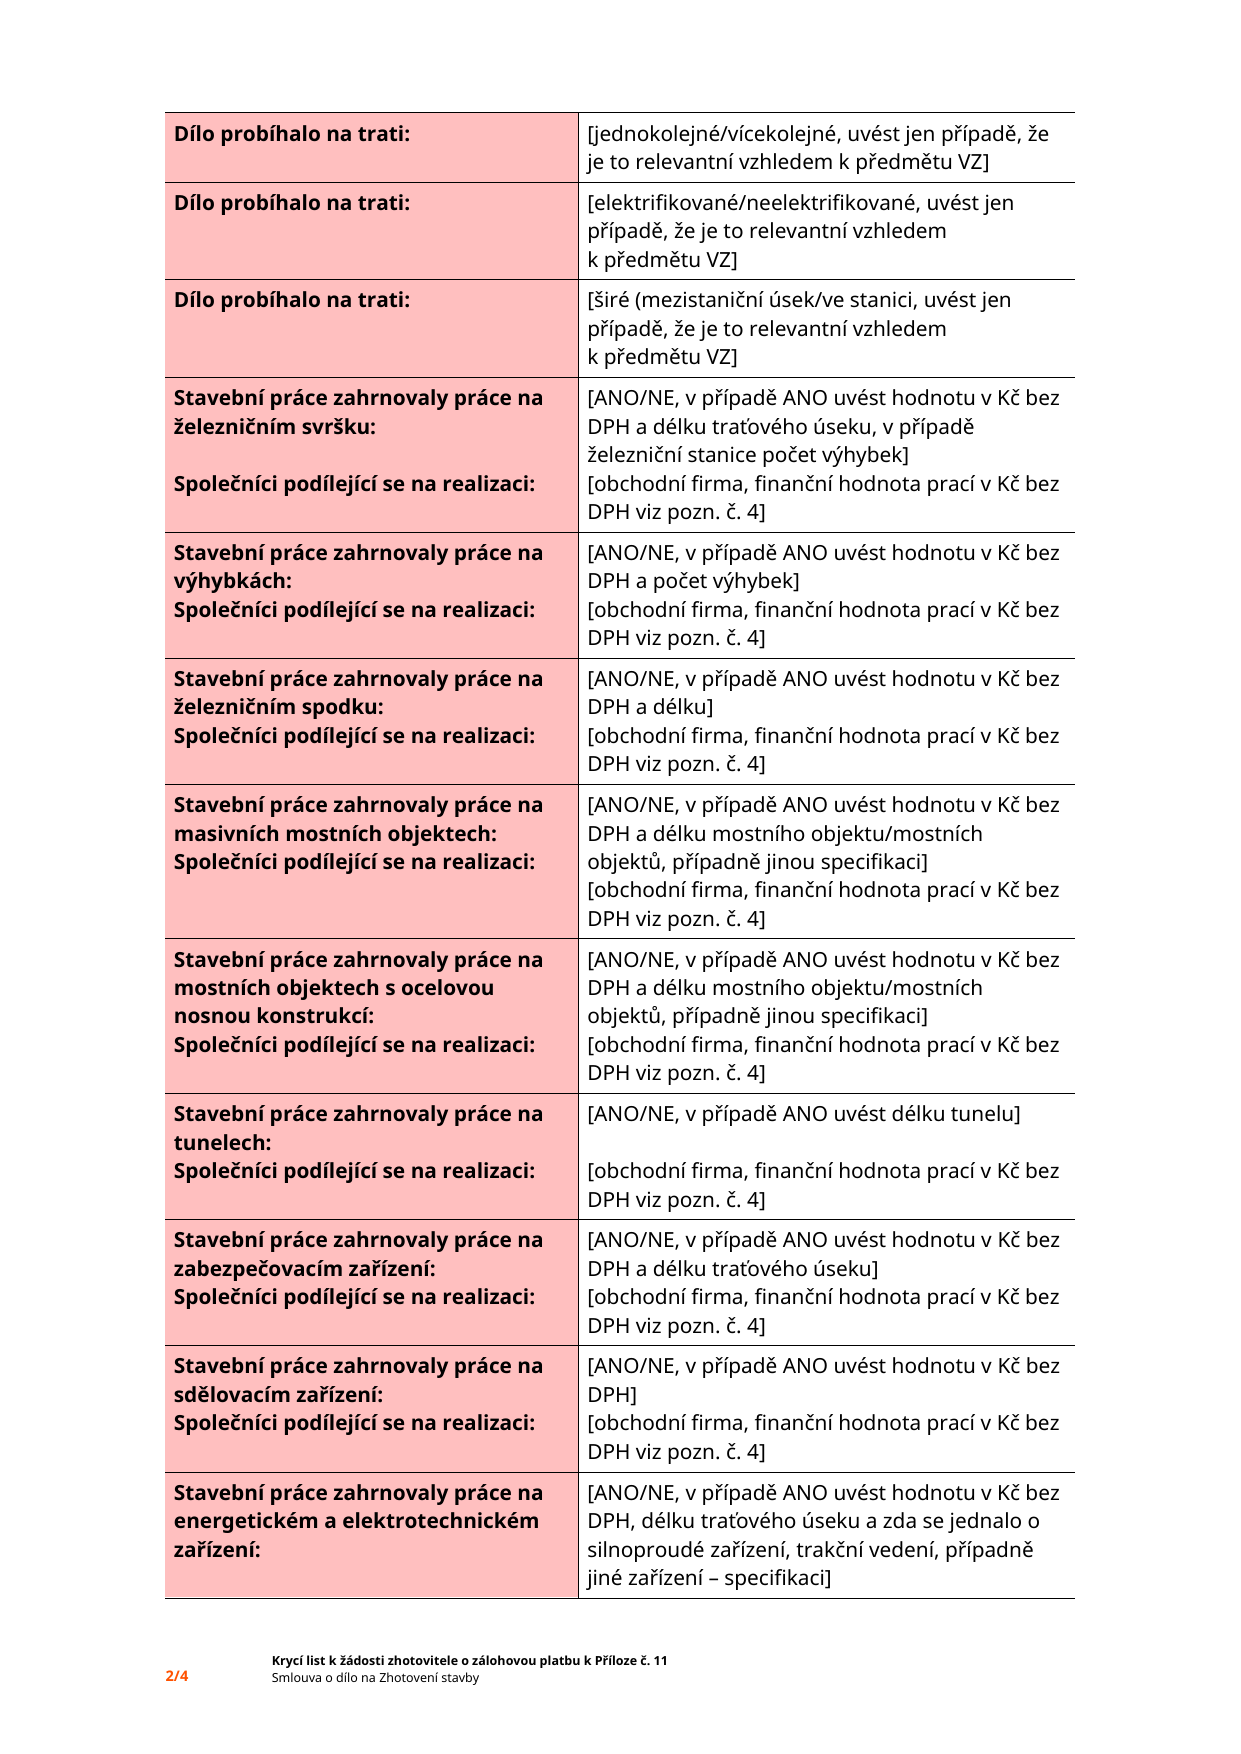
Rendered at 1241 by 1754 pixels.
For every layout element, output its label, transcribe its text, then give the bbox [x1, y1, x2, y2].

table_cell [165, 1473, 578, 1597]
table_cell Stavební práce zahrnovaly práce na železničním spodku: Společníci podílející se na realizaci: [165, 659, 578, 784]
table_cell [ANO/NE, v případě ANO uvést hodnotu v Kč bez DPH] [obchodní firma, finanční hodnota prací v Kč bez DPH viz pozn. č. 4] [579, 1346, 1075, 1471]
table_cell Stavební práce zahrnovaly práce na masivních mostních objektech: Společníci podílející se na realizaci: [165, 785, 578, 938]
table_cell [ANO/NE, v případě ANO uvést délku tunelu] [obchodní firma, finanční hodnota prací v Kč bez DPH viz pozn. č. 4] [579, 1094, 1075, 1219]
table_cell [ANO/NE, v případě ANO uvést hodnotu v Kč bez DPH a délku traťového úseku] [obchodní firma, finanční hodnota prací v Kč bez DPH viz pozn. č. 4] [579, 1220, 1075, 1345]
table_cell Stavební práce zahrnovaly práce na mostních objektech s ocelovou nosnou konstrukcí: Společníci podílející se na realizaci: [165, 939, 578, 1093]
table_cell [ANO/NE, v případě ANO uvést hodnotu v Kč bez DPH a délku traťového úseku, v případě železniční stanice počet výhybek] [obchodní firma, finanční hodnota prací v Kč bez DPH viz pozn. č. 4] [579, 378, 1075, 531]
table_cell [ANO/NE, v případě ANO uvést hodnotu v Kč bez DPH a délku] [obchodní firma, finanční hodnota prací v Kč bez DPH viz pozn. č. 4] [579, 659, 1075, 784]
table_cell Dílo probíhalo na trati: [165, 113, 578, 181]
table_cell Stavební práce zahrnovaly práce na zabezpečovacím zařízení: Společníci podílející se na realizaci: [165, 1220, 578, 1345]
table_cell [ANO/NE, v případě ANO uvést hodnotu v Kč bez DPH a délku mostního objektu/mostních objektů, případně jinou specifikaci] [obchodní firma, finanční hodnota prací v Kč bez DPH viz pozn. č. 4] [579, 939, 1075, 1093]
table_cell Stavební práce zahrnovaly práce na sdělovacím zařízení: Společníci podílející se na realizaci: [165, 1346, 578, 1471]
table_cell Dílo probíhalo na trati: [165, 280, 578, 377]
table_cell Stavební práce zahrnovaly práce na výhybkách: Společníci podílející se na realizaci: [165, 533, 578, 658]
table_cell Dílo probíhalo na trati: [165, 183, 578, 279]
table_cell [ANO/NE, v případě ANO uvést hodnotu v Kč bez DPH a délku mostního objektu/mostních objektů, případně jinou specifikaci] [obchodní firma, finanční hodnota prací v Kč bez DPH viz pozn. č. 4] [579, 785, 1075, 938]
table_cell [579, 1473, 1075, 1597]
table_cell [jednokolejné/vícekolejné, uvést jen případě, že je to relevantní vzhledem k předmětu VZ] [579, 113, 1075, 181]
table_cell Stavební práce zahrnovaly práce na železničním svršku: Společníci podílející se na realizaci: [165, 378, 578, 531]
table_cell [ANO/NE, v případě ANO uvést hodnotu v Kč bez DPH a počet výhybek] [obchodní firma, finanční hodnota prací v Kč bez DPH viz pozn. č. 4] [579, 533, 1075, 658]
table_cell [širé (mezistaniční úsek/ve stanici, uvést jen případě, že je to relevantní vzhledem k předmětu VZ] [579, 280, 1075, 377]
table_cell [elektrifikované/neelektrifikované, uvést jen případě, že je to relevantní vzhledem k předmětu VZ] [579, 183, 1075, 279]
table_cell Stavební práce zahrnovaly práce na tunelech: Společníci podílející se na realizaci: [165, 1094, 578, 1219]
